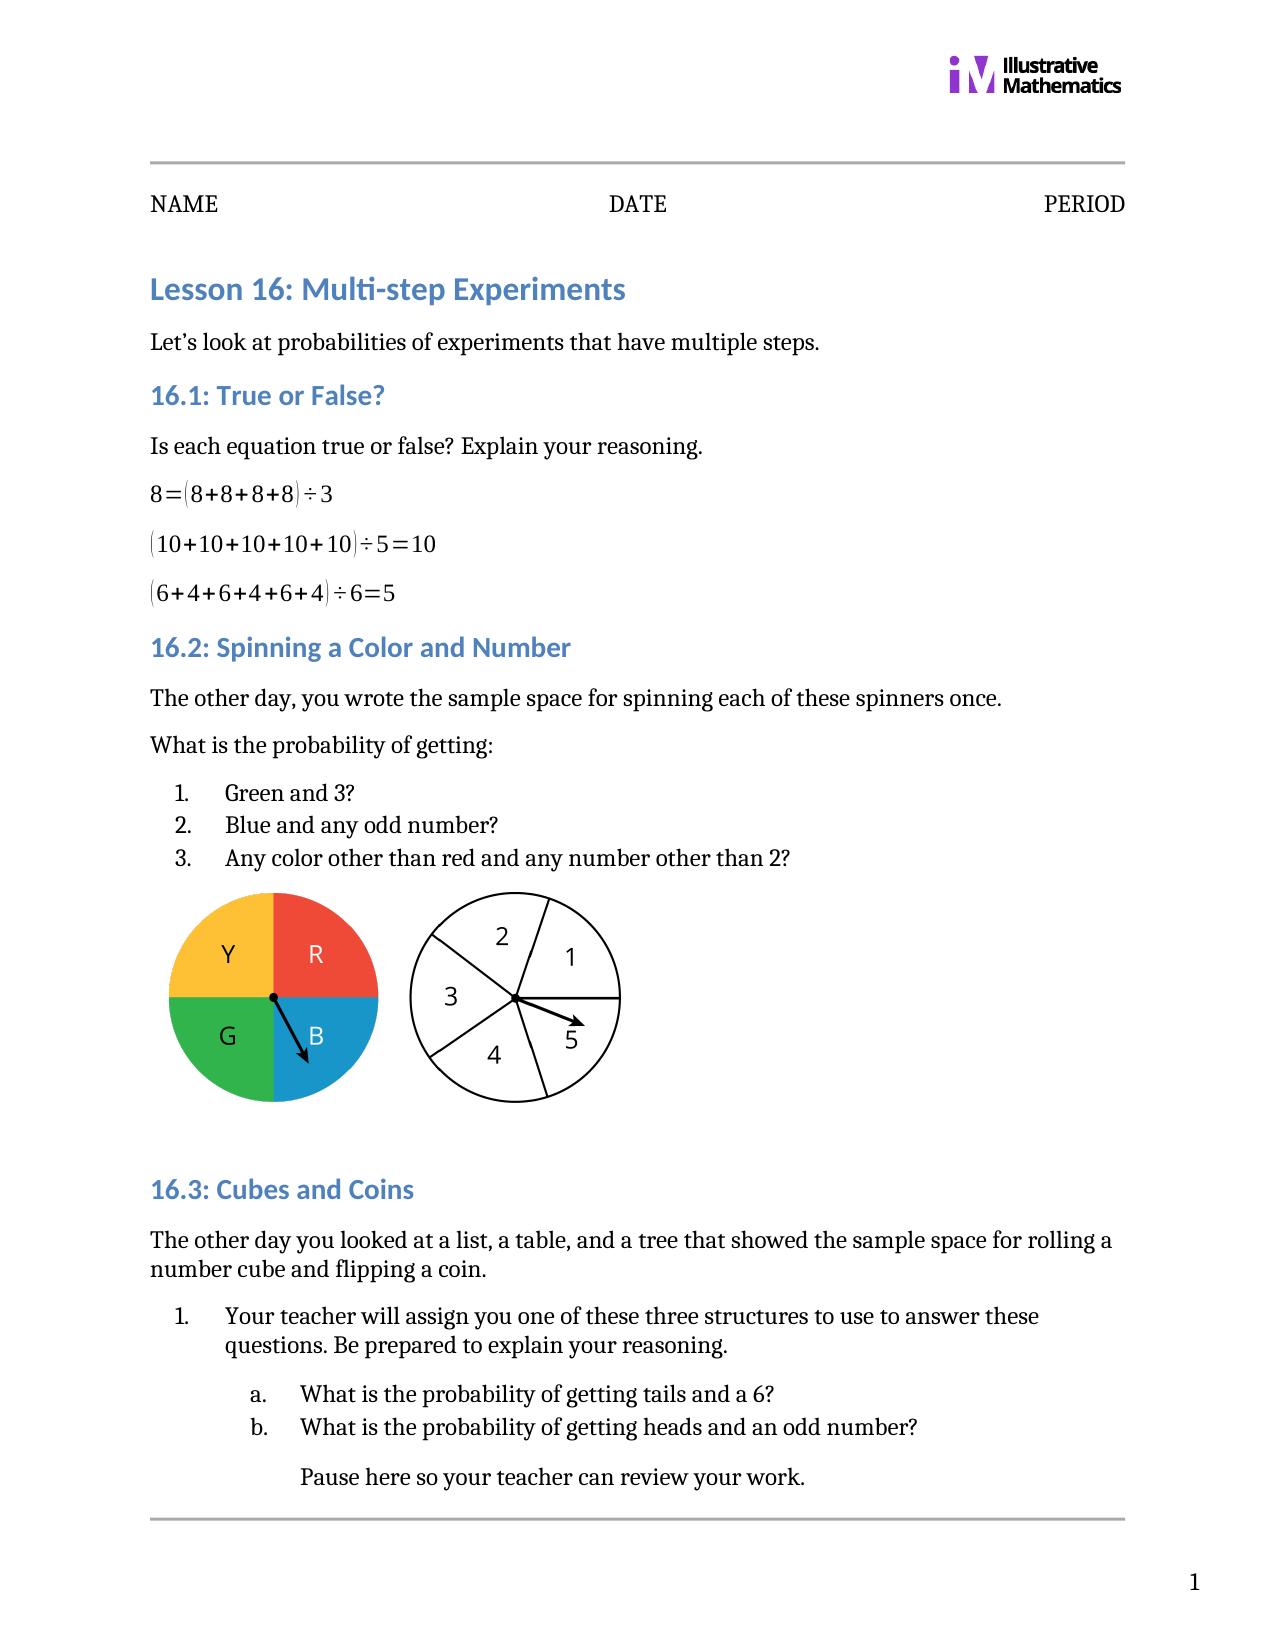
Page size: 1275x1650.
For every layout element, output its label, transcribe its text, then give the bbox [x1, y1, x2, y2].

picture [949, 55, 1121, 93]
subtitle 16.1: True or False? [150, 377, 1125, 413]
list What is the probability of getting heads and an odd number? [250, 1413, 1125, 1442]
list Pause here so your teacher can review your work. [250, 1462, 1125, 1491]
list Blue and any odd number? [175, 811, 1125, 840]
text Is each equation true or false? Explain your reasoning. [150, 432, 1125, 461]
list Green and 3? [175, 779, 1125, 808]
subtitle 16.2: Spinning a Color and Number [150, 629, 1125, 665]
text The other day, you wrote the sample space for spinning each of these spinners once. [150, 684, 1125, 713]
subtitle Lesson 16: Multi-step Experiments [150, 268, 1125, 309]
list Any color other than red and any number other than 2? [175, 844, 1125, 873]
list What is the probability of getting tails and a 6? [250, 1380, 1125, 1409]
picture [168, 891, 621, 1103]
text Let’s look at probabilities of experiments that have multiple steps. [150, 328, 1125, 357]
text What is the probability of getting: [150, 731, 1125, 760]
list Your teacher will assign you one of these three structures to use to answer these questions. Be prepared to explain your reasoning. [175, 1302, 1125, 1359]
subtitle 16.3: Cubes and Coins [150, 1171, 1125, 1207]
text The other day you looked at a list, a table, and a tree that showed the sample space for rolling a number cube and flipping a coin. [150, 1226, 1125, 1283]
